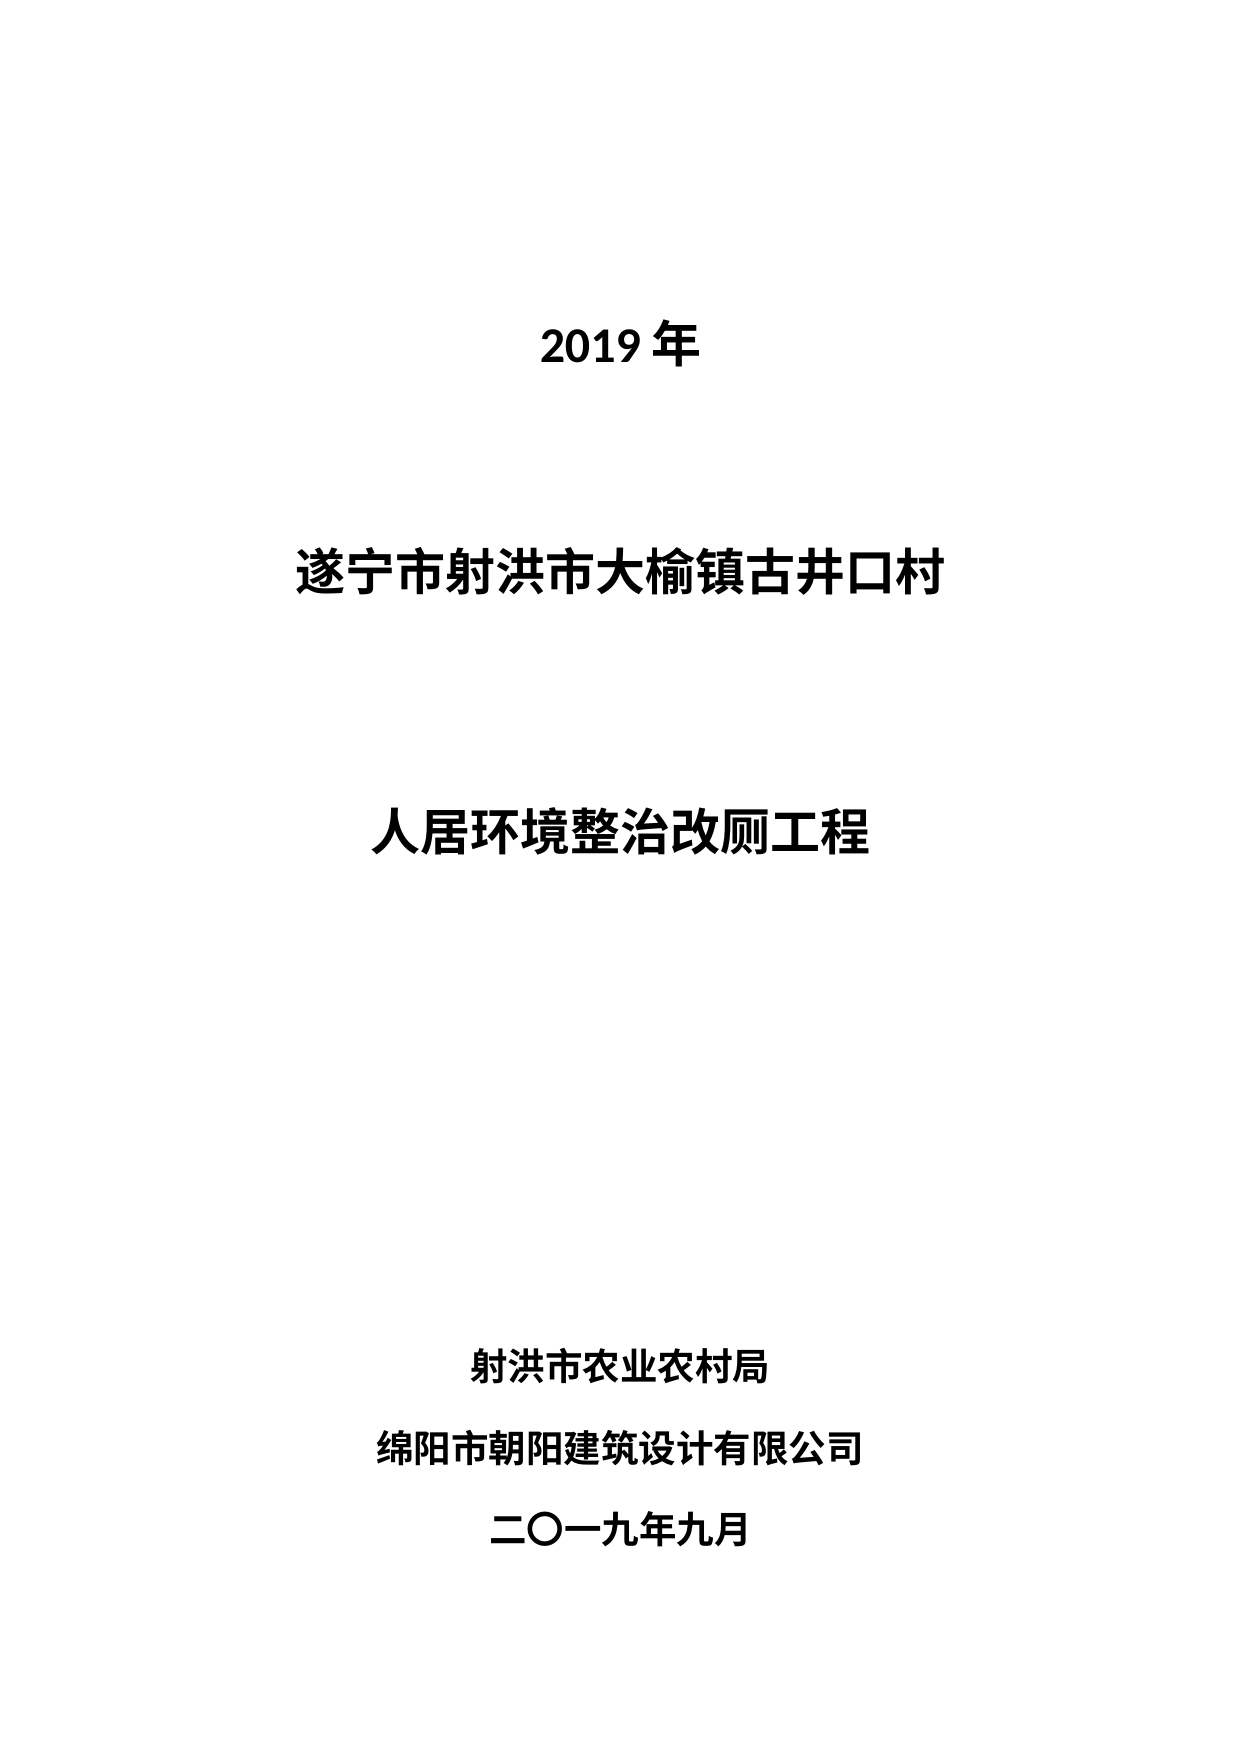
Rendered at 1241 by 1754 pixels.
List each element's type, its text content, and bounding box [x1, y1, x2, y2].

text 二〇一九年九月 [187, 1494, 1053, 1559]
text 人居环境整治改厕工程 [187, 779, 1053, 877]
text 遂宁市射洪市大榆镇古井口村 [187, 519, 1053, 617]
text 2019年 [187, 292, 1053, 389]
text 绵阳市朝阳建筑设计有限公司 [187, 1413, 1065, 1478]
text 射洪市农业农村局 [187, 1332, 1053, 1397]
